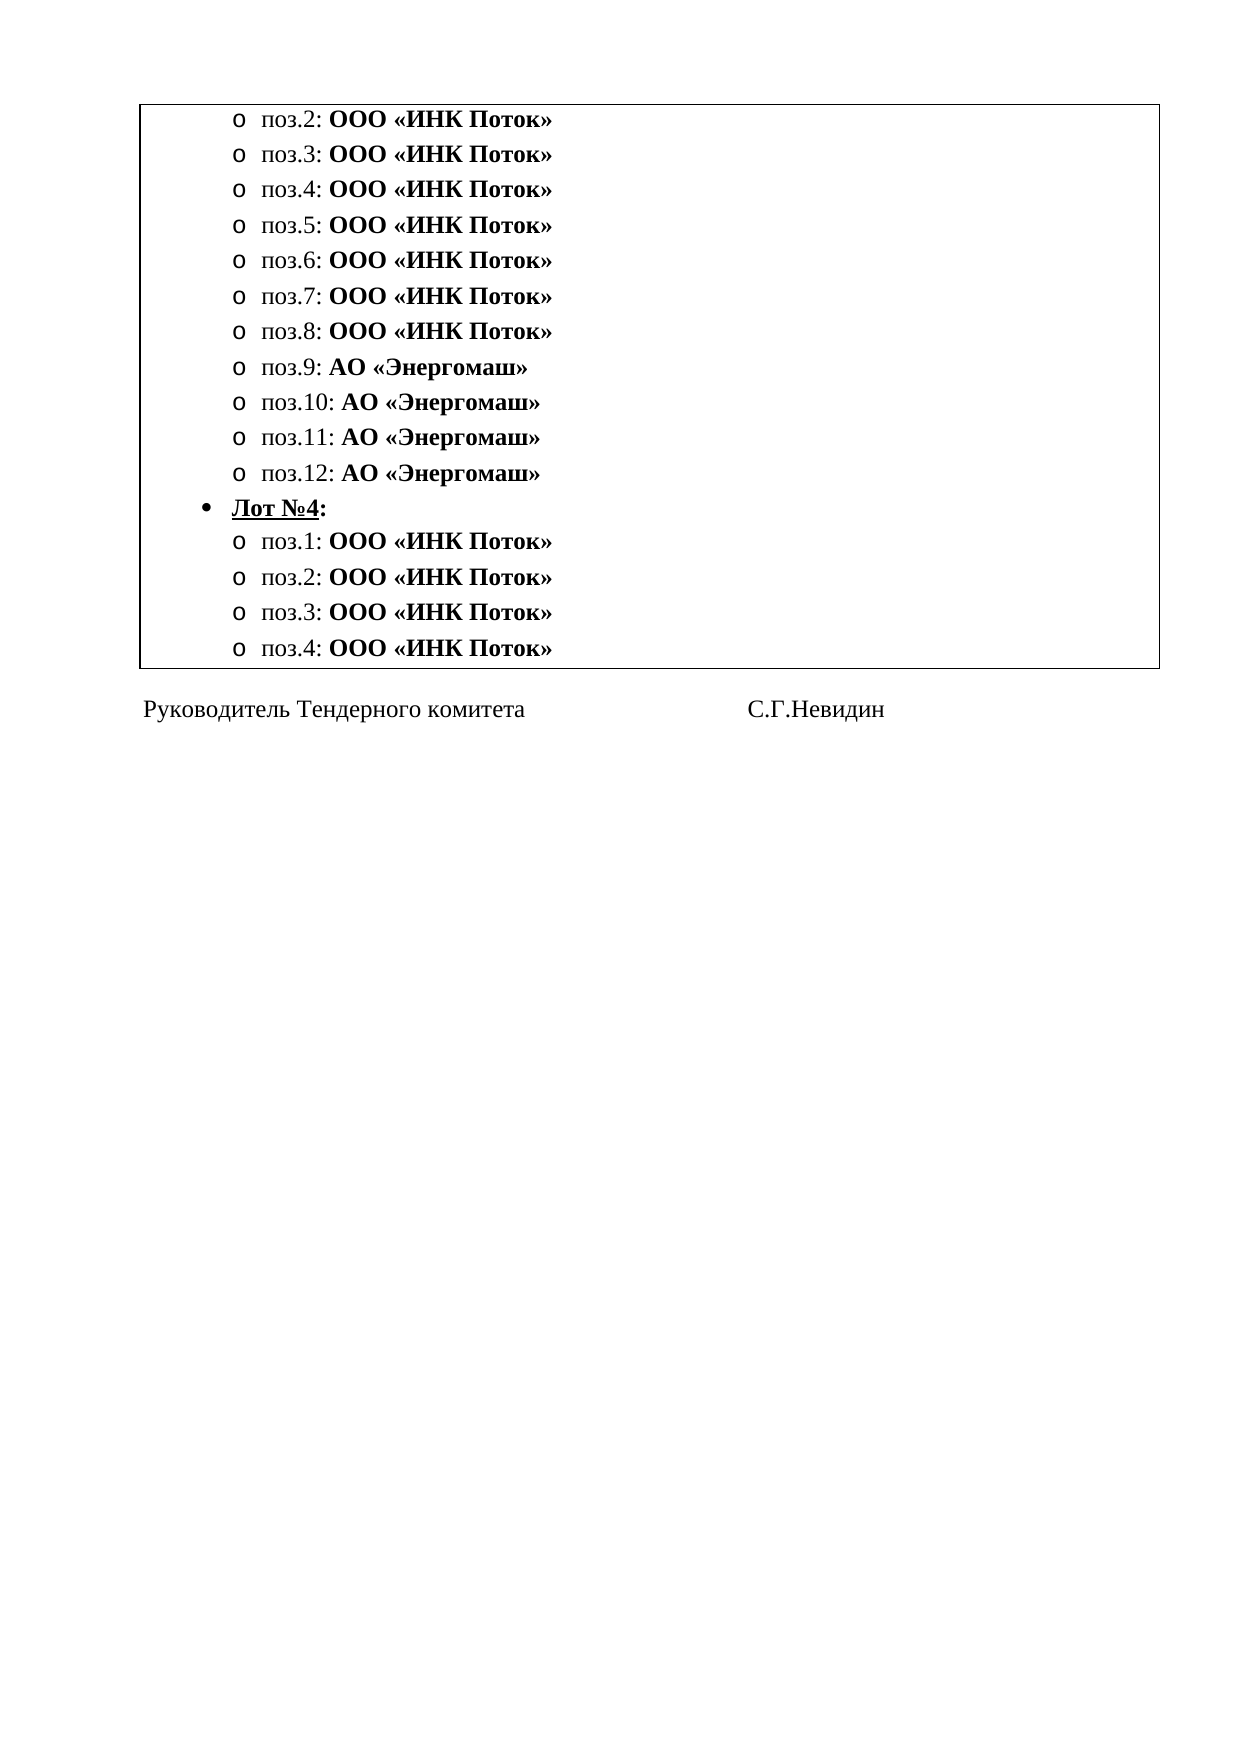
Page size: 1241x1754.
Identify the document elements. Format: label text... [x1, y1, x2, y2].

table_cell С.Г.Невидин [744, 669, 1159, 722]
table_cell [141, 105, 1159, 668]
table_cell Руководитель Тендерного комитета [140, 669, 744, 722]
